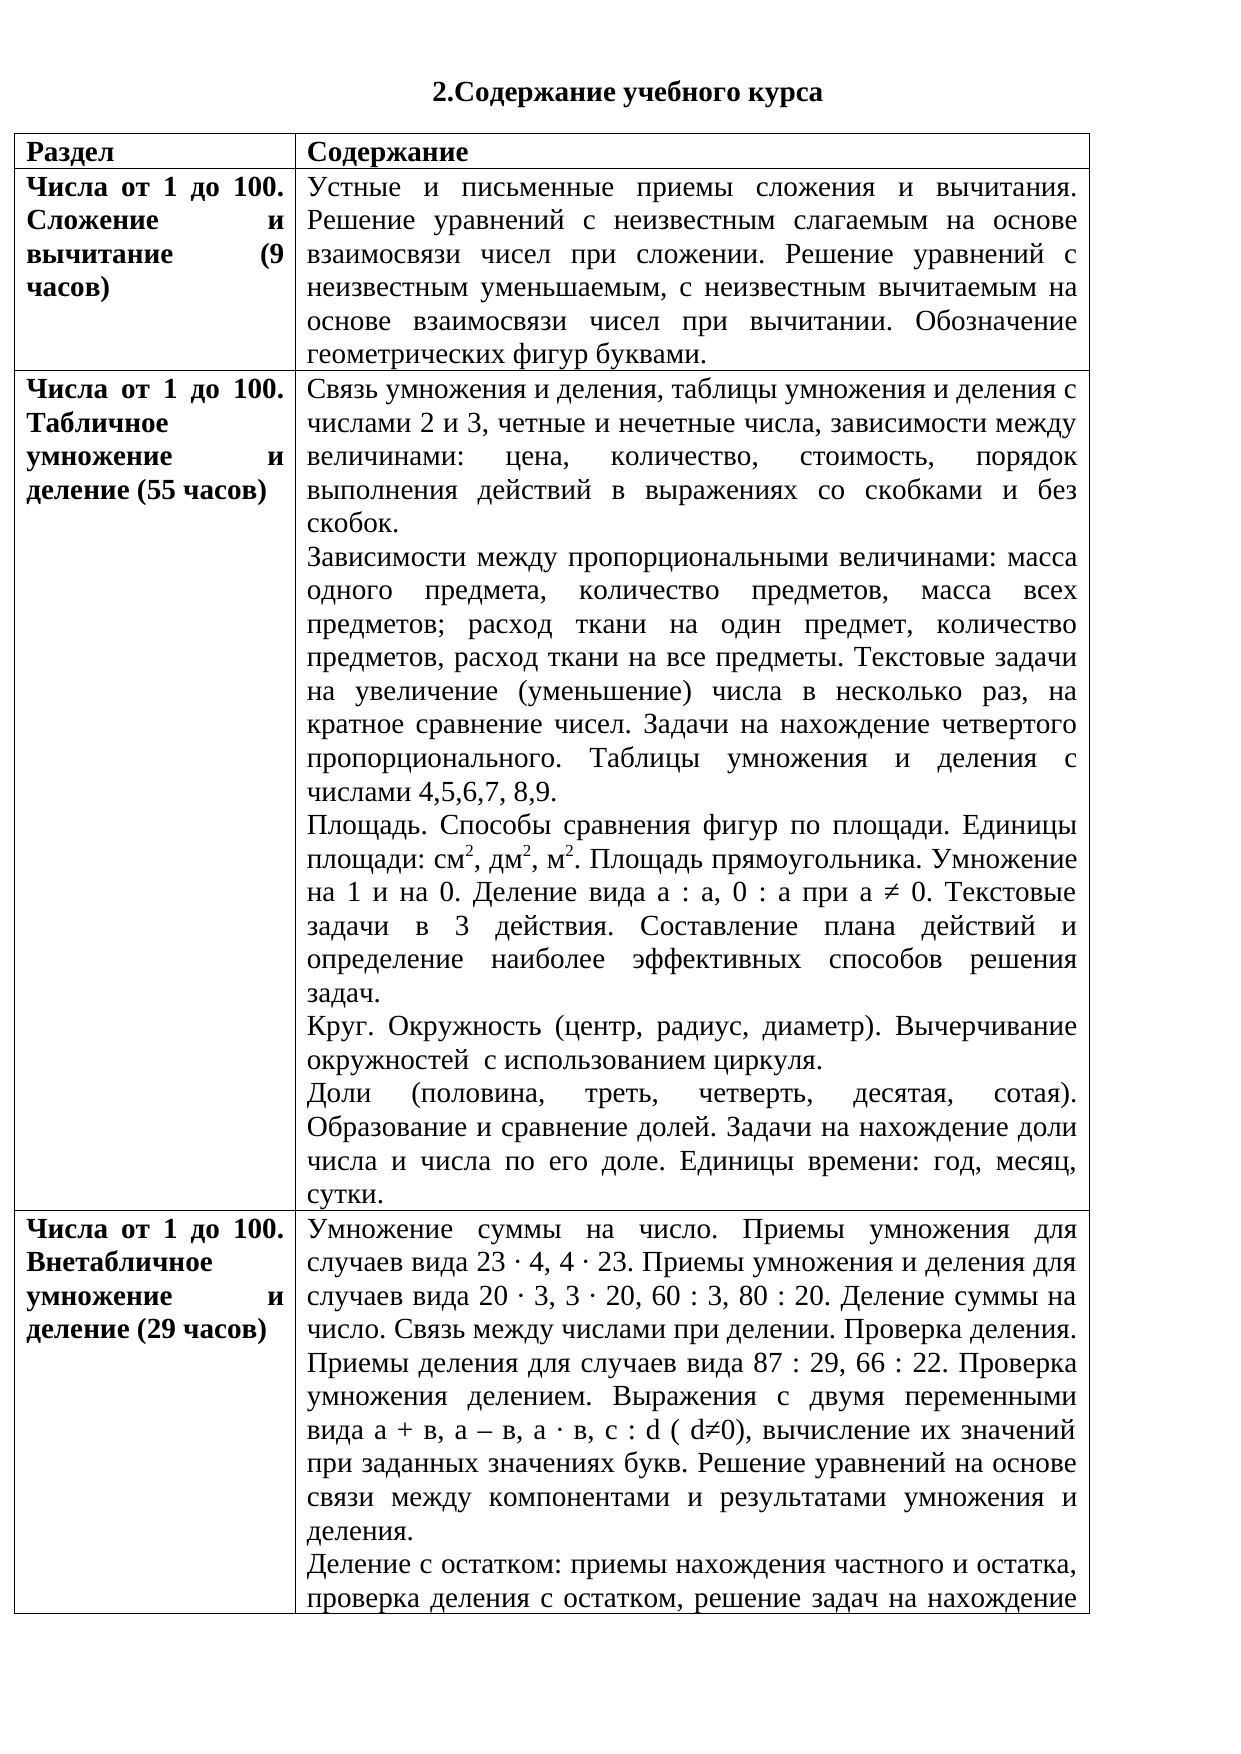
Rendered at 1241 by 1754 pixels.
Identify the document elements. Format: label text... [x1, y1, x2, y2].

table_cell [15, 1211, 295, 1613]
table_cell Числа от 1 до 100. Сложение и вычитание (9 часов) [15, 169, 295, 370]
table_header Содержание [296, 134, 1089, 168]
table_cell Числа от 1 до 100. Табличное умножение и деление (55 часов) [15, 371, 295, 1210]
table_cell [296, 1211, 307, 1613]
text 2.Содержание учебного курса [103, 74, 1152, 107]
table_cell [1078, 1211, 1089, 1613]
table_header Раздел [15, 134, 295, 168]
table_cell Устные и письменные приемы сложения и вычитания. Решение уравнений с неизвестным слагаемым на основе взаимосвязи чисел при сложении. Решение уравнений с неизвестным уменьшаемым, с неизвестным вычитаемым на основе взаимосвязи чисел при вычитании. Обозначение геометрических фигур буквами. [296, 169, 1089, 370]
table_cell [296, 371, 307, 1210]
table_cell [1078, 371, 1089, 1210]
